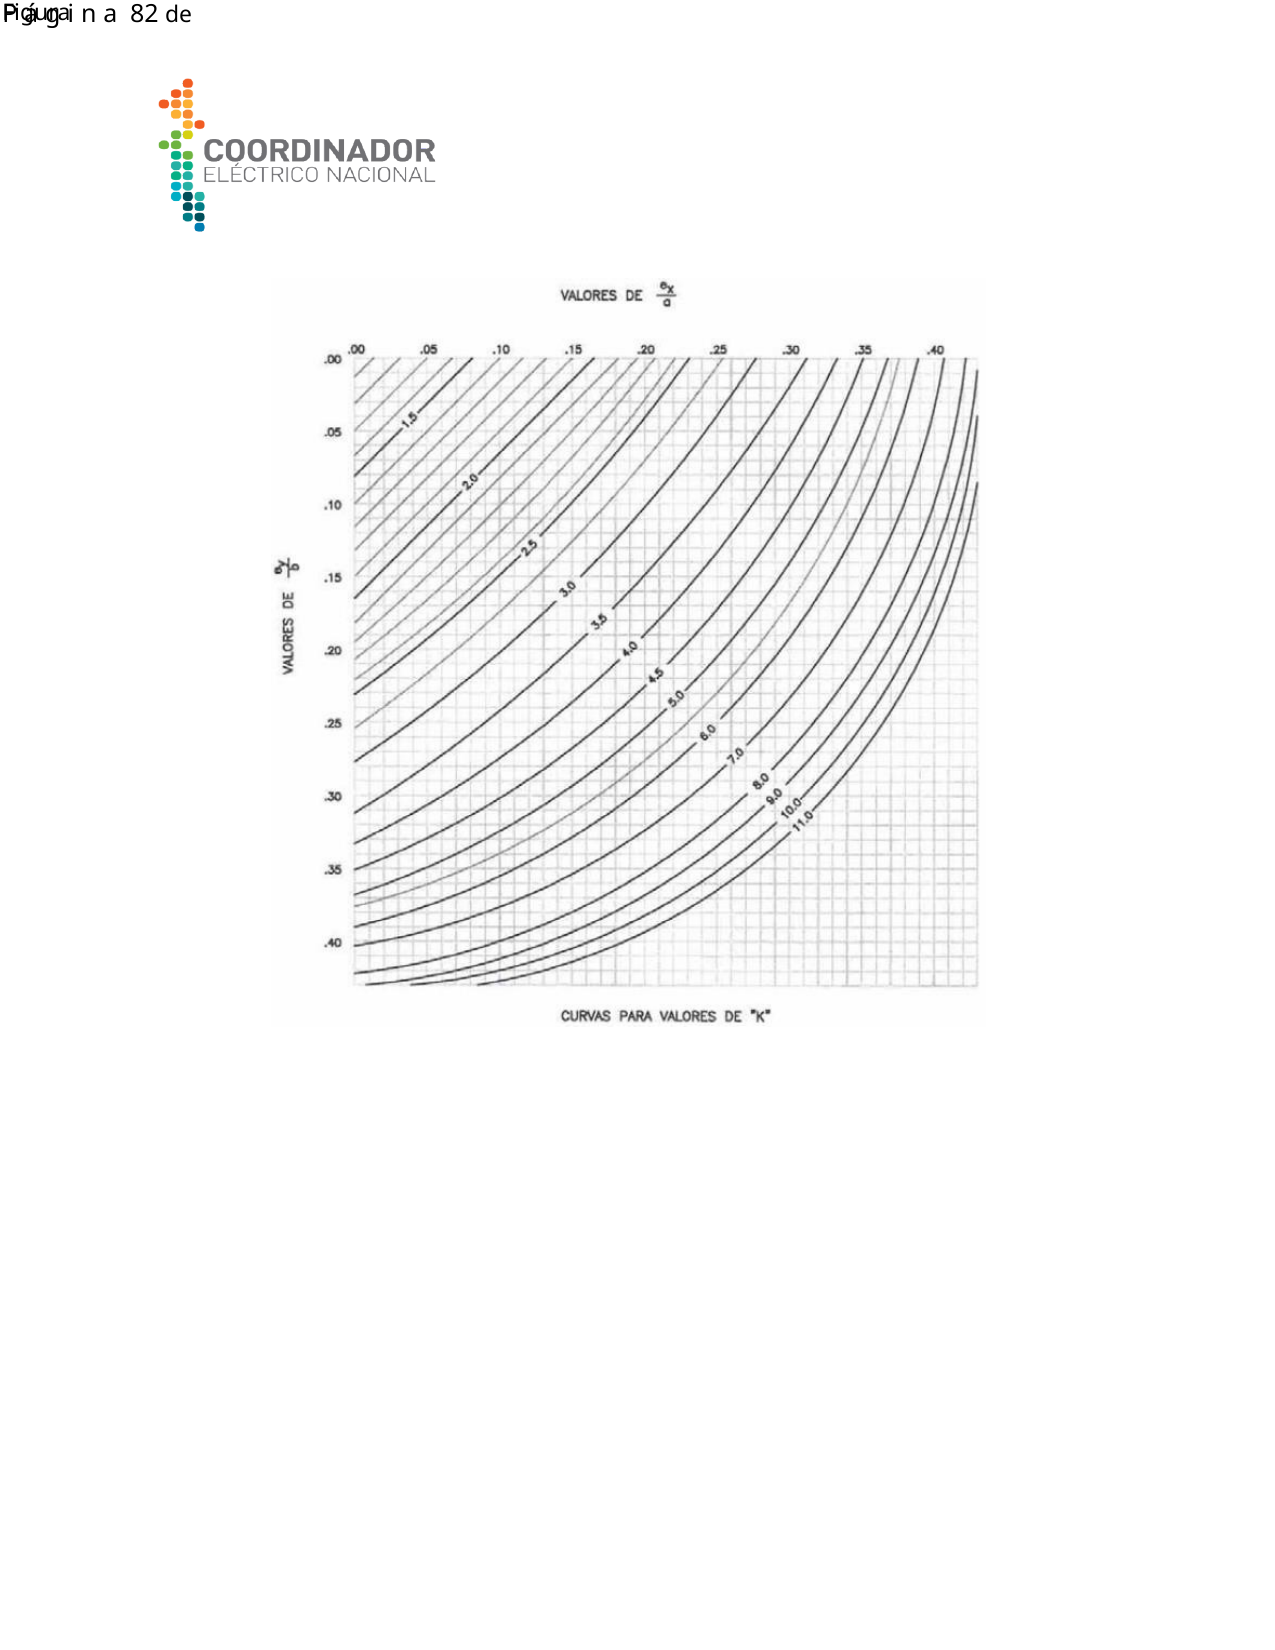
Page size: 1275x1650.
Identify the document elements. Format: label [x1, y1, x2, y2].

picture [158, 78, 436, 232]
picture [271, 278, 987, 1027]
